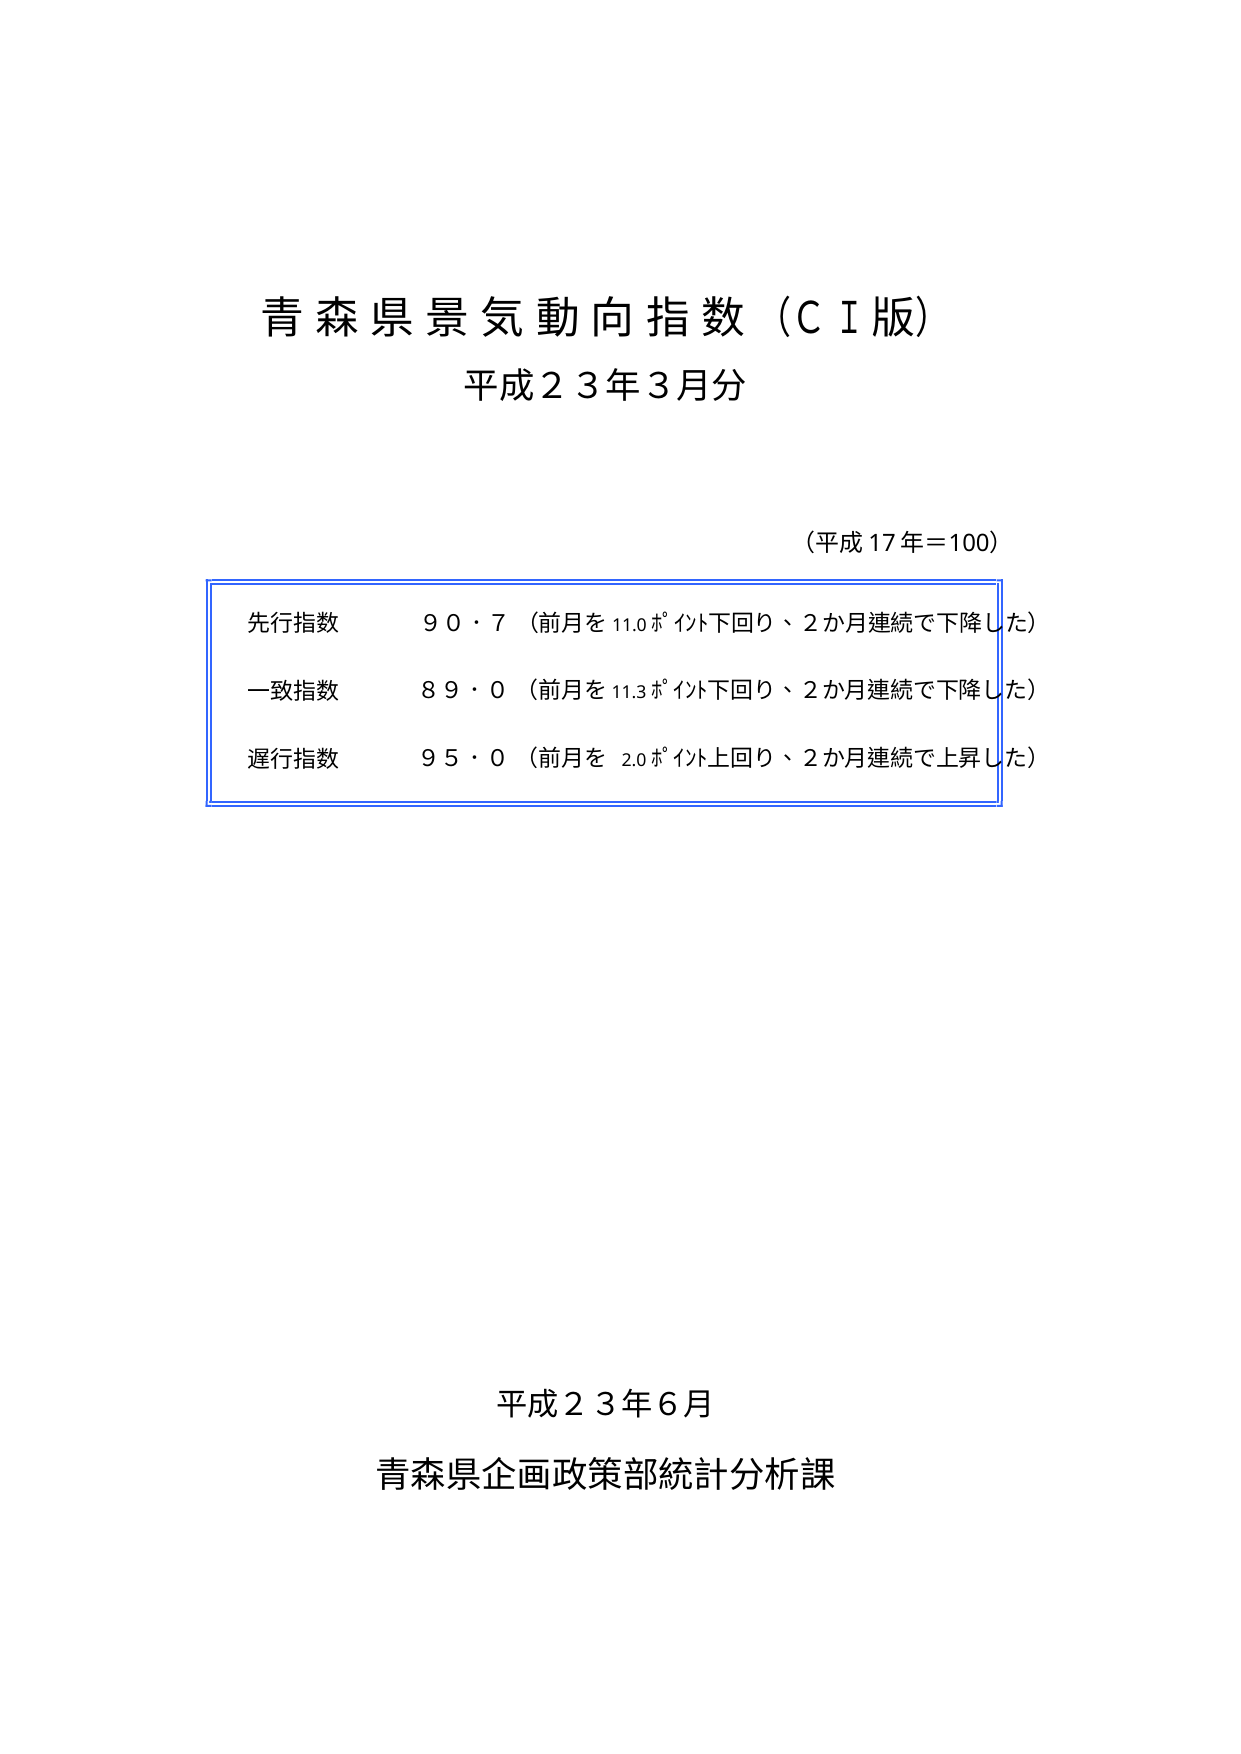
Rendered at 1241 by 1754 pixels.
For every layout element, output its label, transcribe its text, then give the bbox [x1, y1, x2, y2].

text （平成17年＝100） [791, 526, 1153, 559]
text 青森県企画政策部統計分析課 [228, 1450, 982, 1498]
text 青 森 県 景 気 動 向 指 数 （Ｃ Ｉ 版） [228, 286, 982, 346]
text 平成２３年６月 [228, 1382, 982, 1425]
text 平成２３年３月分 [228, 360, 982, 408]
